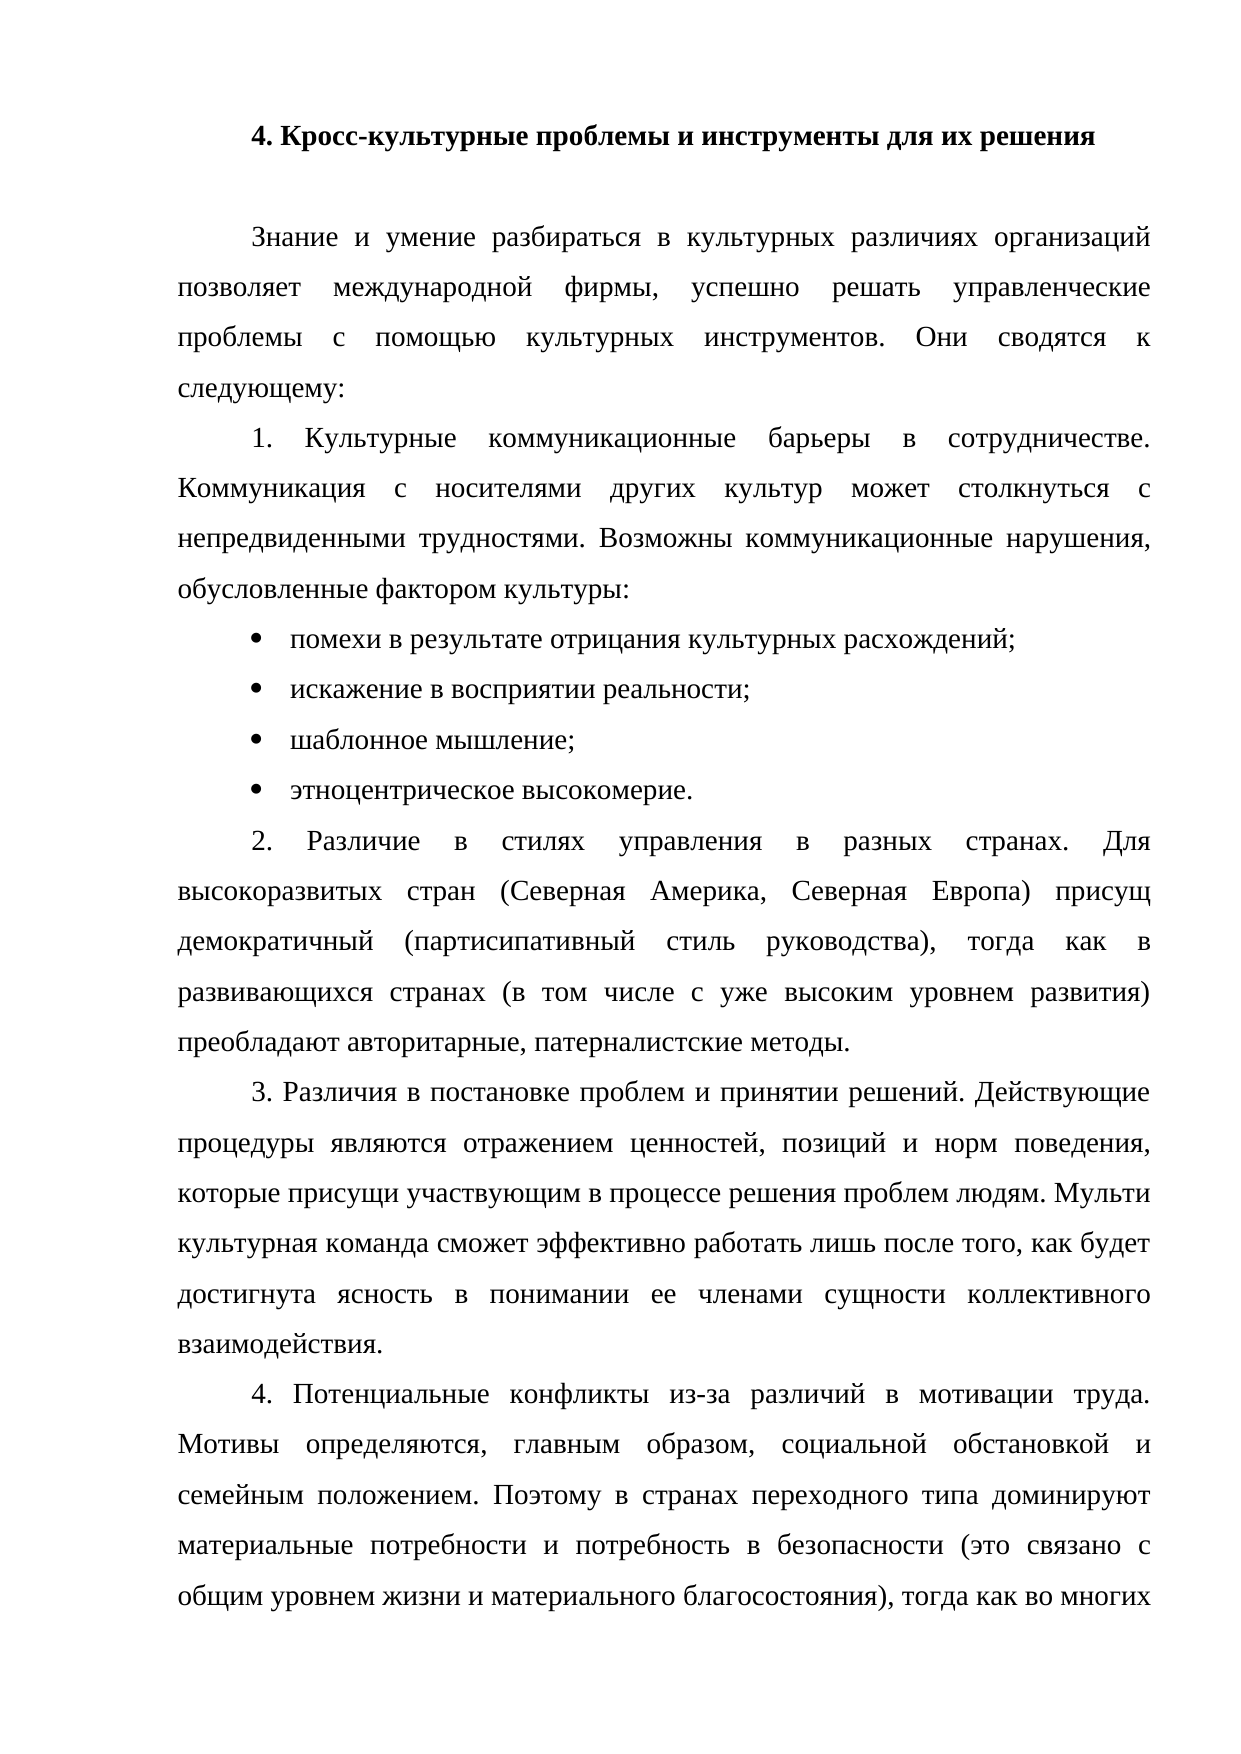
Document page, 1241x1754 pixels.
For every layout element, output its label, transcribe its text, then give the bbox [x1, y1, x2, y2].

text Знание и умение разбираться в культурных различиях организаций позволяет международной фирмы, успешно решать управленческие проблемы с помощью культурных инструментов. Они сводятся к следующему: [177, 219, 1152, 403]
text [177, 1376, 1152, 1611]
list шаблонное мышление; [177, 722, 1152, 756]
list искажение в восприятии реальности; [177, 672, 1152, 705]
text 1. Культурные коммуникационные барьеры в сотрудничестве. Коммуникация с носителями других культур может столкнуться с непредвиденными трудностями. Возможны коммуникационные нарушения, обусловленные фактором культуры: [177, 420, 1152, 604]
text 3. Различия в постановке проблем и принятии решений. Действующие процедуры являются отражением ценностей, позиций и норм поведения, которые присущи участвующим в процессе решения проблем людям. Мульти культурная команда сможет эффективно работать лишь после того, как будет достигнута ясность в понимании ее членами сущности коллективного взаимодействия. [177, 1074, 1152, 1359]
text 2. Различие в стилях управления в разных странах. Для высокоразвитых стран (Северная Америка, Северная Европа) присущ демократичный (партисипативный стиль руководства), тогда как в развивающихся странах (в том числе с уже высоким уровнем развития) преобладают авторитарные, патерналистские методы. [177, 823, 1152, 1058]
list этноцентрическое высокомерие. [177, 772, 1152, 806]
text 4. Кросс-культурные проблемы и инструменты для их решения [177, 118, 1152, 152]
list помехи в результате отрицания культурных расхождений; [177, 621, 1152, 655]
